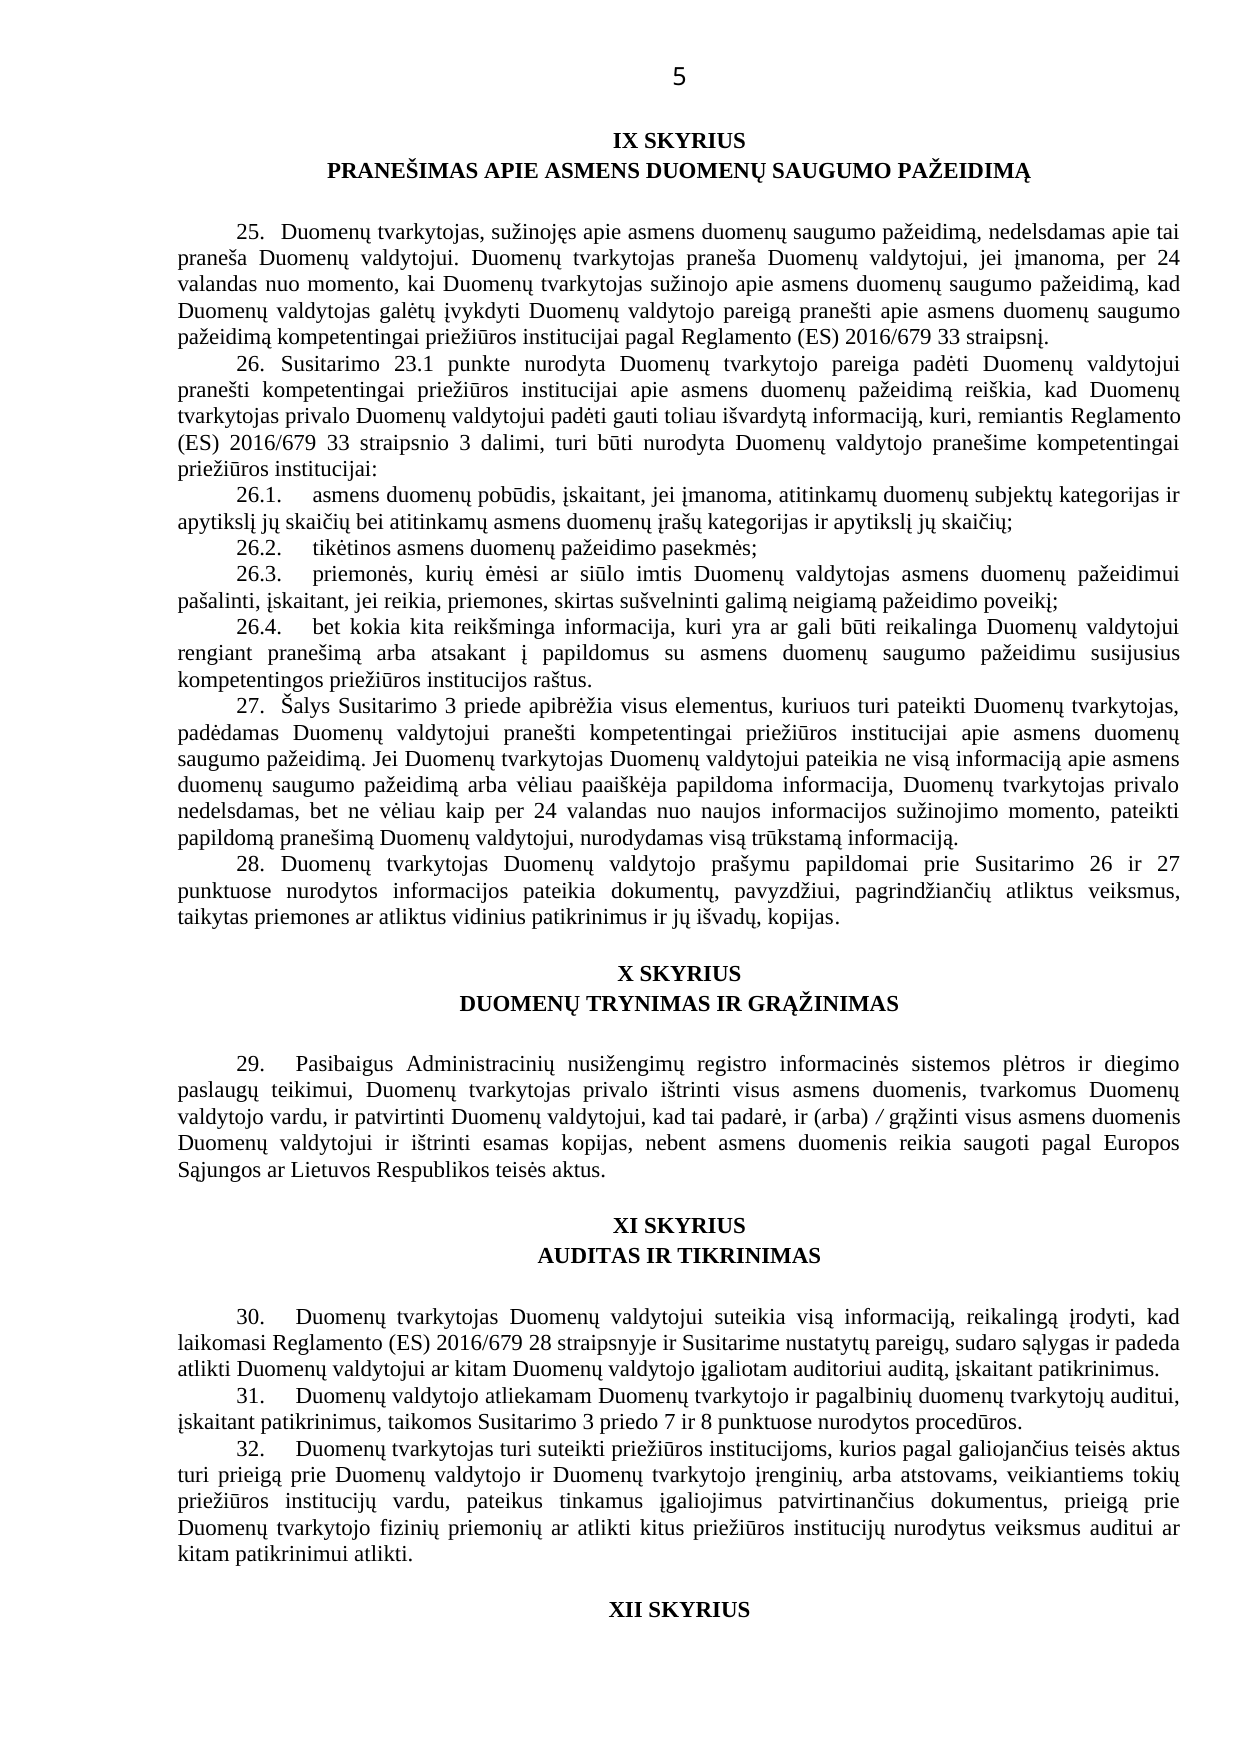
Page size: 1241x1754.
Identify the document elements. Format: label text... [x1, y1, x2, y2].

list Duomenų valdytojo atliekamam Duomenų tvarkytojo ir pagalbinių duomenų tvarkytojų auditui, įskaitant patikrinimus, taikomos Susitarimo 3 priedo 7 ir 8 punktuose nurodytos procedūros. [177, 1382, 1181, 1434]
list AUDITAS IR TIKRINIMAS [177, 1242, 1181, 1269]
list Duomenų tvarkytojas, sužinojęs apie asmens duomenų saugumo pažeidimą, nedelsdamas apie tai praneša Duomenų valdytojui. Duomenų tvarkytojas praneša Duomenų valdytojui, jei įmanoma, per 24 valandas nuo momento, kai Duomenų tvarkytojas sužinojo apie asmens duomenų saugumo pažeidimą, kad Duomenų valdytojas galėtų įvykdyti Duomenų valdytojo pareigą pranešti apie asmens duomenų saugumo pažeidimą kompetentingai priežiūros institucijai pagal Reglamento (ES) 2016/679 33 straipsnį. [177, 244, 1181, 349]
list IX SKYRIUS [177, 127, 1181, 153]
list Duomenų tvarkytojas Duomenų valdytojo prašymu papildomai prie Susitarimo 26 ir 27 punktuose nurodytos informacijos pateikia dokumentų, pavyzdžiui, pagrindžiančių atliktus veiksmus, taikytas priemones ar atliktus vidinius patikrinimus ir jų išvadų, kopijas. [177, 850, 1181, 929]
list tikėtinos asmens duomenų pažeidimo pasekmės; [177, 534, 1181, 560]
list Duomenų tvarkytojas turi suteikti priežiūros institucijoms, kurios pagal galiojančius teisės aktus turi prieigą prie Duomenų valdytojo ir Duomenų tvarkytojo įrenginių, arba atstovams, veikiantiems tokių priežiūros institucijų vardu, pateikus tinkamus įgaliojimus patvirtinančius dokumentus, prieigą prie Duomenų tvarkytojo fizinių priemonių ar atlikti kitus priežiūros institucijų nurodytus veiksmus auditui ar kitam patikrinimui atlikti. [177, 1434, 1181, 1566]
list PRANEŠIMAS APIE ASMENS DUOMENŲ SAUGUMO PAŽEIDIMĄ [177, 157, 1181, 184]
list XI SKYRIUS [177, 1212, 1181, 1238]
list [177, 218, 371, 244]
list DUOMENŲ TRYNIMAS IR GRĄŽINIMAS [177, 990, 1181, 1016]
list Šalys Susitarimo 3 priede apibrėžia visus elementus, kuriuos turi pateikti Duomenų tvarkytojas, padėdamas Duomenų valdytojui pranešti kompetentingai priežiūros institucijai apie asmens duomenų saugumo pažeidimą. Jei Duomenų tvarkytojas Duomenų valdytojui pateikia ne visą informaciją apie asmens duomenų saugumo pažeidimą arba vėliau paaiškėja papildoma informacija, Duomenų tvarkytojas privalo nedelsdamas, bet ne vėliau kaip per 24 valandas nuo naujos informacijos sužinojimo momento, pateikti papildomą pranešimą Duomenų valdytojui, nurodydamas visą trūkstamą informaciją. [177, 692, 1181, 850]
list priemonės, kurių ėmėsi ar siūlo imtis Duomenų valdytojas asmens duomenų pažeidimui pašalinti, įskaitant, jei reikia, priemones, skirtas sušvelninti galimą neigiamą pažeidimo poveikį; [177, 560, 1181, 613]
list XII SKYRIUS [177, 1597, 1181, 1623]
list bet kokia kita reikšminga informacija, kuri yra ar gali būti reikalinga Duomenų valdytojui rengiant pranešimą arba atsakant į papildomus su asmens duomenų saugumo pažeidimu susijusius kompetentingos priežiūros institucijos raštus. [177, 613, 1181, 692]
list X SKYRIUS [177, 959, 1181, 986]
list Susitarimo 23.1 punkte nurodyta Duomenų tvarkytojo pareiga padėti Duomenų valdytojui pranešti kompetentingai priežiūros institucijai apie asmens duomenų pažeidimą reiškia, kad Duomenų tvarkytojas privalo Duomenų valdytojui padėti gauti toliau išvardytą informaciją, kuri, remiantis Reglamento (ES) 2016/679 33 straipsnio 3 dalimi, turi būti nurodyta Duomenų valdytojo pranešime kompetentingai priežiūros institucijai: [177, 349, 1181, 481]
list Pasibaigus Administracinių nusižengimų registro informacinės sistemos plėtros ir diegimo paslaugų teikimui, Duomenų tvarkytojas privalo ištrinti visus asmens duomenis, tvarkomus Duomenų valdytojo vardu, ir patvirtinti Duomenų valdytojui, kad tai padarė, ir (arba) / grąžinti visus asmens duomenis Duomenų valdytojui ir ištrinti esamas kopijas, nebent asmens duomenis reikia saugoti pagal Europos Sąjungos ar Lietuvos Respublikos teisės aktus. [177, 1050, 1181, 1182]
list Duomenų tvarkytojas Duomenų valdytojui suteikia visą informaciją, reikalingą įrodyti, kad laikomasi Reglamento (ES) 2016/679 28 straipsnyje ir Susitarime nustatytų pareigų, sudaro sąlygas ir padeda atlikti Duomenų valdytojui ar kitam Duomenų valdytojo įgaliotam auditoriui auditą, įskaitant patikrinimus. [177, 1303, 1181, 1382]
list asmens duomenų pobūdis, įskaitant, jei įmanoma, atitinkamų duomenų subjektų kategorijas ir apytikslį jų skaičių bei atitinkamų asmens duomenų įrašų kategorijas ir apytikslį jų skaičių; [177, 481, 1181, 534]
